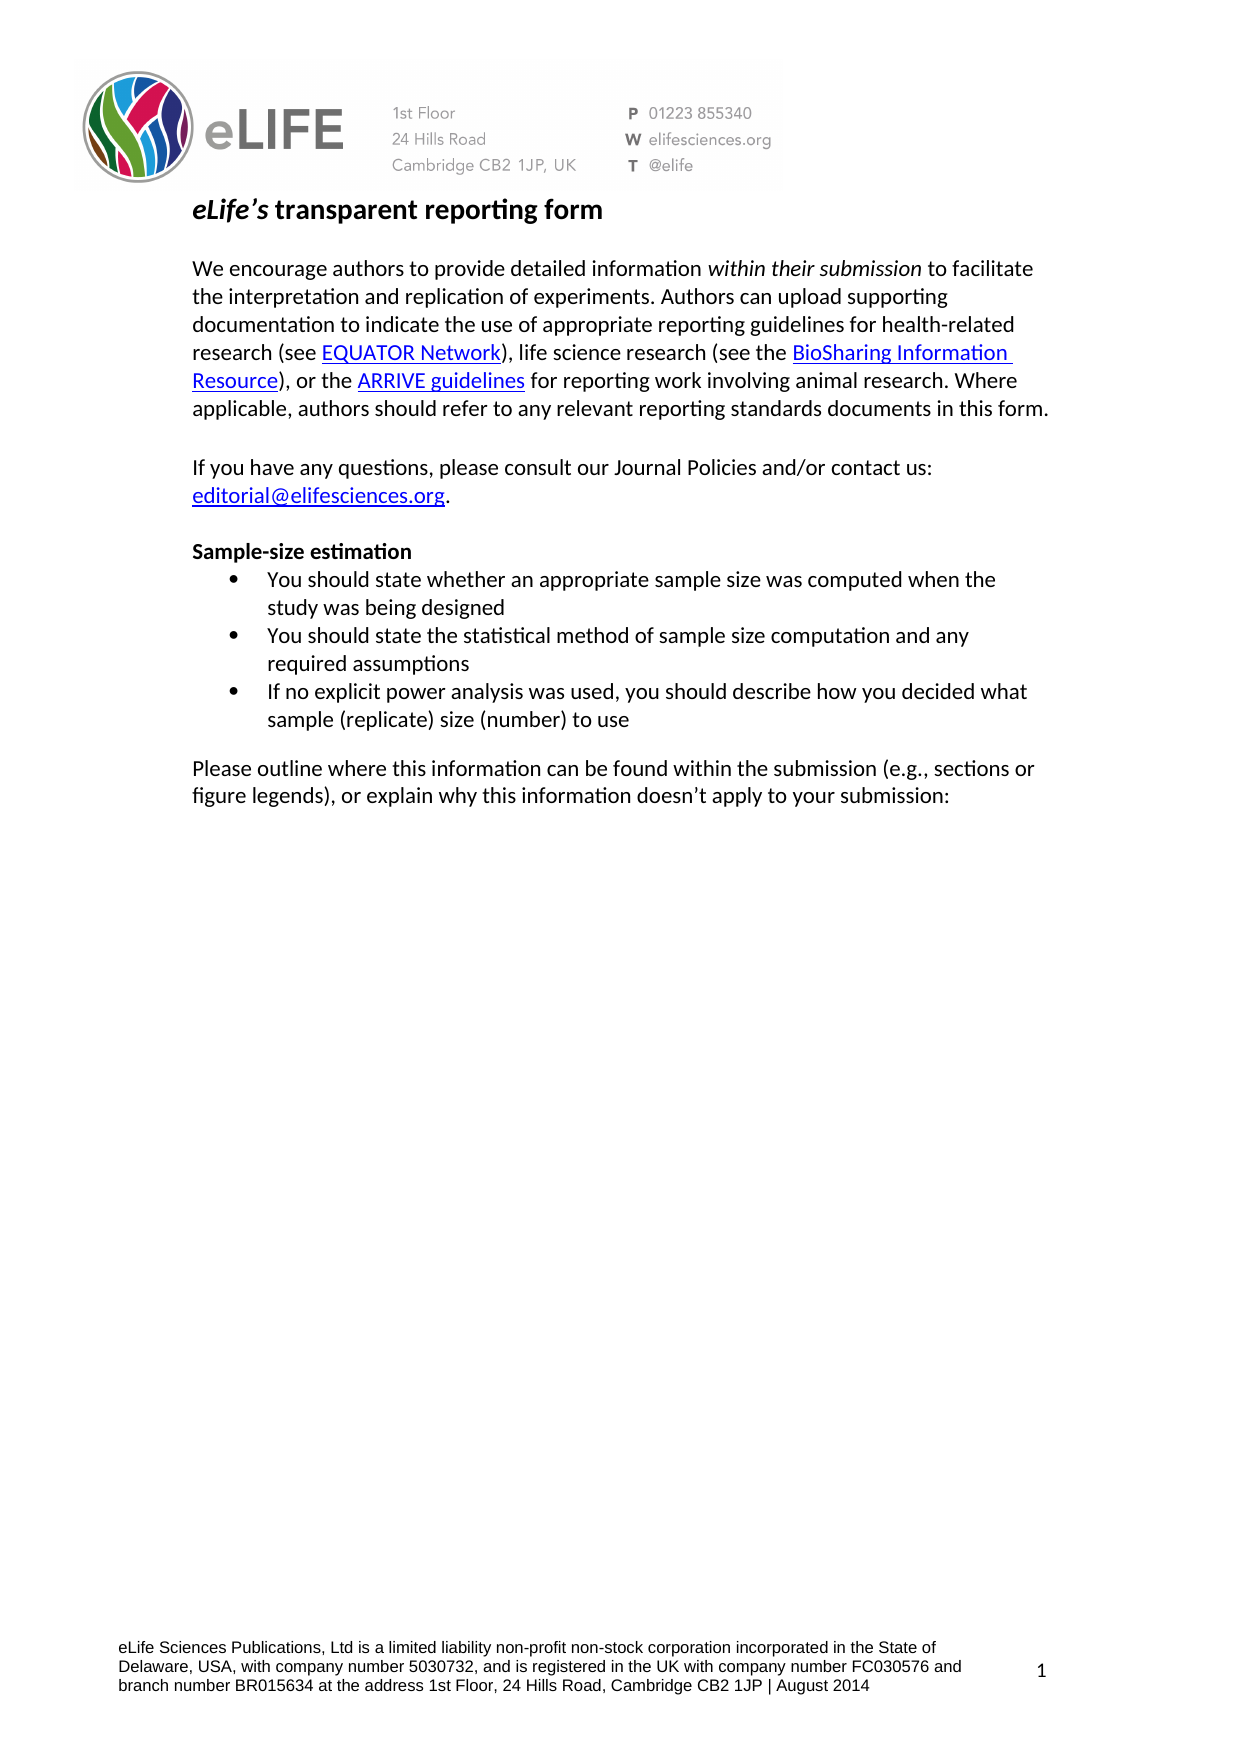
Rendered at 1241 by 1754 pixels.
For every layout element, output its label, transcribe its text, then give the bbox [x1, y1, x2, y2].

list You should state whether an appropriate sample size was computed when the study was being designed [229, 565, 1053, 621]
text Sample-size estimation [192, 537, 1053, 565]
picture [73, 59, 784, 191]
text Please outline where this information can be found within the submission (e.g., sections or figure legends), or explain why this information doesn’t apply to your submission: [192, 754, 1053, 810]
text We encourage authors to provide detailed information within their submission to facilitate the interpretation and replication of experiments. Authors can upload supporting documentation to indicate the use of appropriate reporting guidelines for health-related research (see EQUATOR Network), life science research (see the BioSharing Information Resource), or the ARRIVE guidelines for reporting work involving animal research. Where applicable, authors should refer to any relevant reporting standards documents in this form. [192, 254, 1053, 423]
list You should state the statistical method of sample size computation and any required assumptions [229, 621, 1053, 677]
text If you have any questions, please consult our Journal Policies and/or contact us: editorial@elifesciences.org. [192, 453, 1053, 509]
list If no explicit power analysis was used, you should describe how you decided what sample (replicate) size (number) to use [229, 677, 1053, 733]
text eLife’s transparent reporting form [192, 191, 1053, 226]
